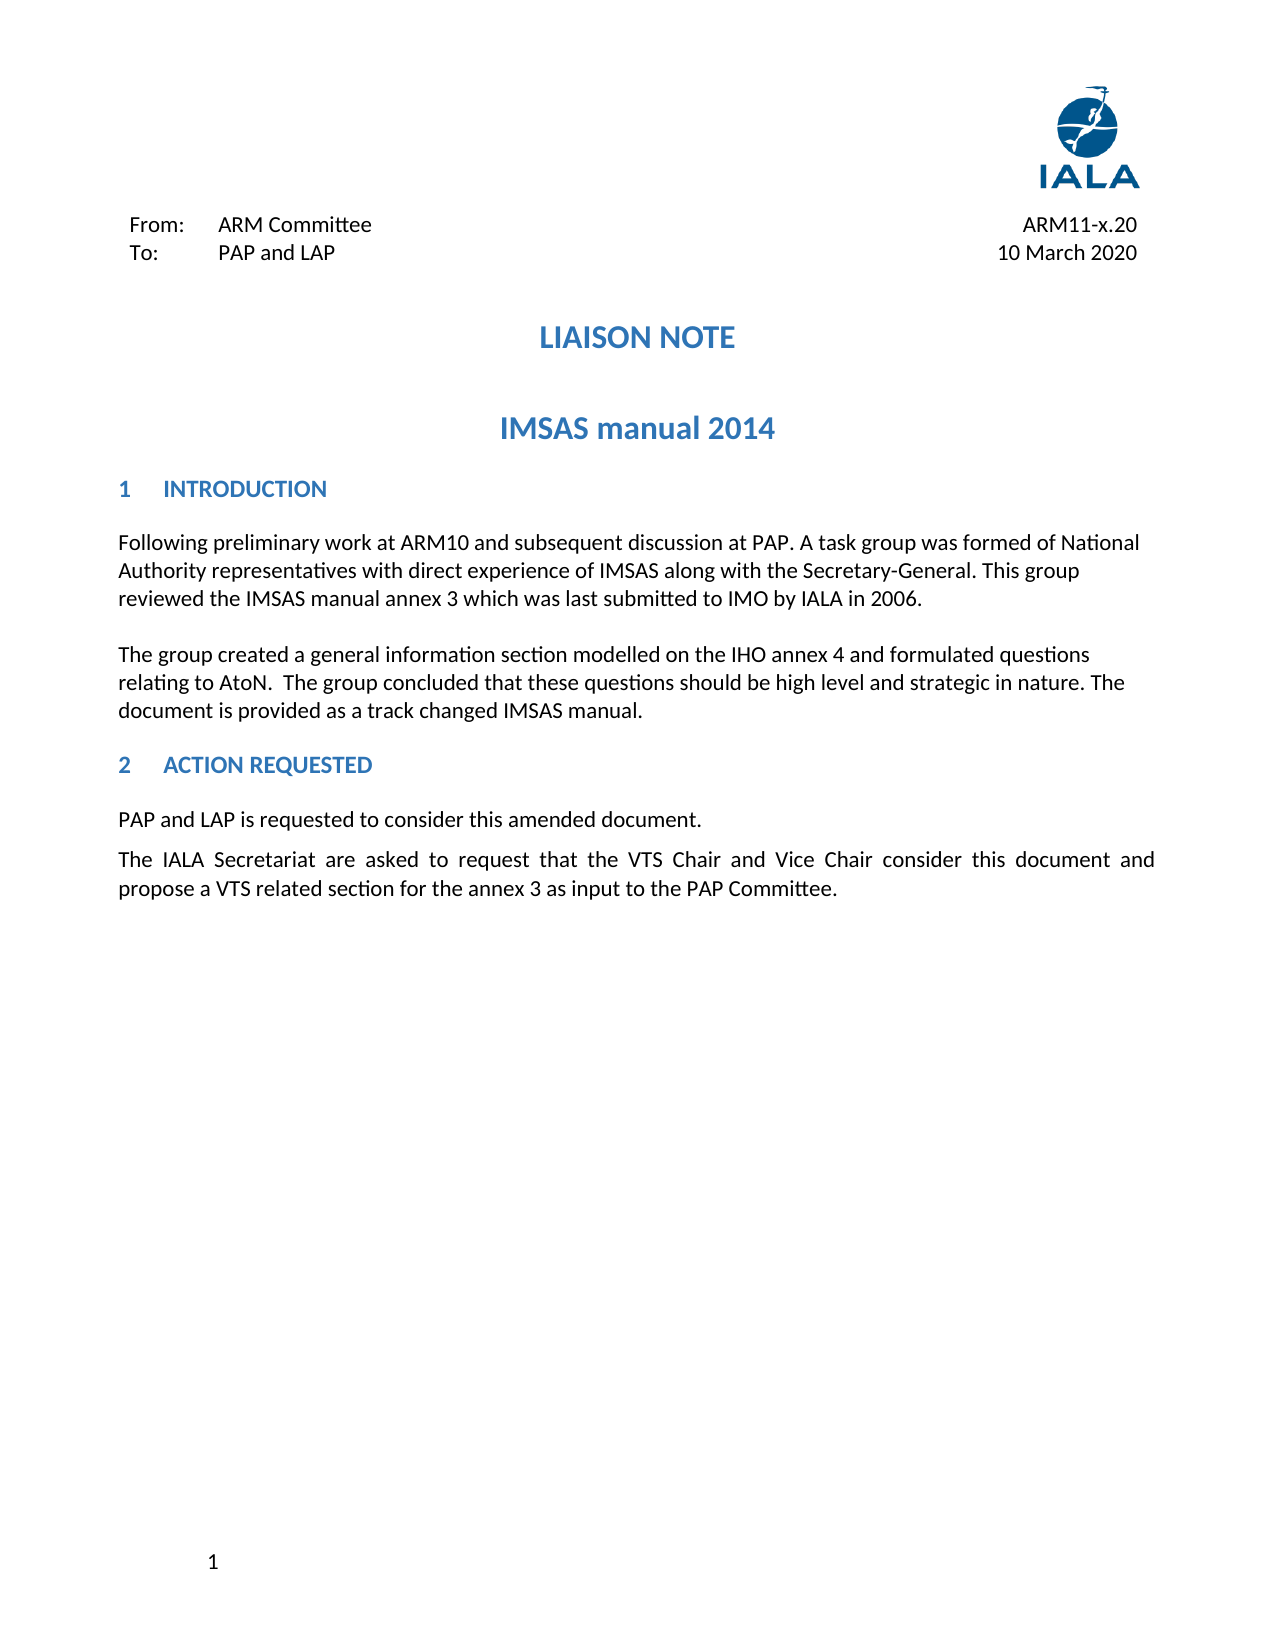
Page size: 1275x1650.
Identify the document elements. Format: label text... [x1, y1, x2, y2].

title IMSAS manual 2014 [118, 407, 1157, 448]
list The IALA Secretariat are asked to request that the VTS Chair and Vice Chair consider this document and propose a VTS related section for the annex 3 as input to the PAP Committee. [118, 846, 1157, 902]
text The group created a general information section modelled on the IHO annex 4 and formulated questions relating to AtoN. The group concluded that these questions should be high level and strategic in nature. The document is provided as a track changed IMSAS manual. [118, 641, 1157, 724]
table_cell To: PAP and LAP [118, 239, 579, 266]
subtitle ACTION REQUESTED [118, 749, 1157, 780]
subtitle INTRODUCTION [118, 473, 1157, 503]
table_header From: ARM Committee [118, 210, 579, 238]
table_header ARM11-x.20 [579, 210, 1148, 238]
table_cell 10 March 2020 [579, 239, 1148, 266]
text Following preliminary work at ARM10 and subsequent discussion at PAP. A task group was formed of National Authority representatives with direct experience of IMSAS along with the Secretary-General. This group reviewed the IMSAS manual annex 3 which was last submitted to IMO by IALA in 2006. [118, 528, 1157, 612]
list PAP and LAP is requested to consider this amended document. [118, 805, 1157, 833]
title LIAISON NOTE [118, 316, 1157, 357]
picture [1017, 75, 1157, 211]
